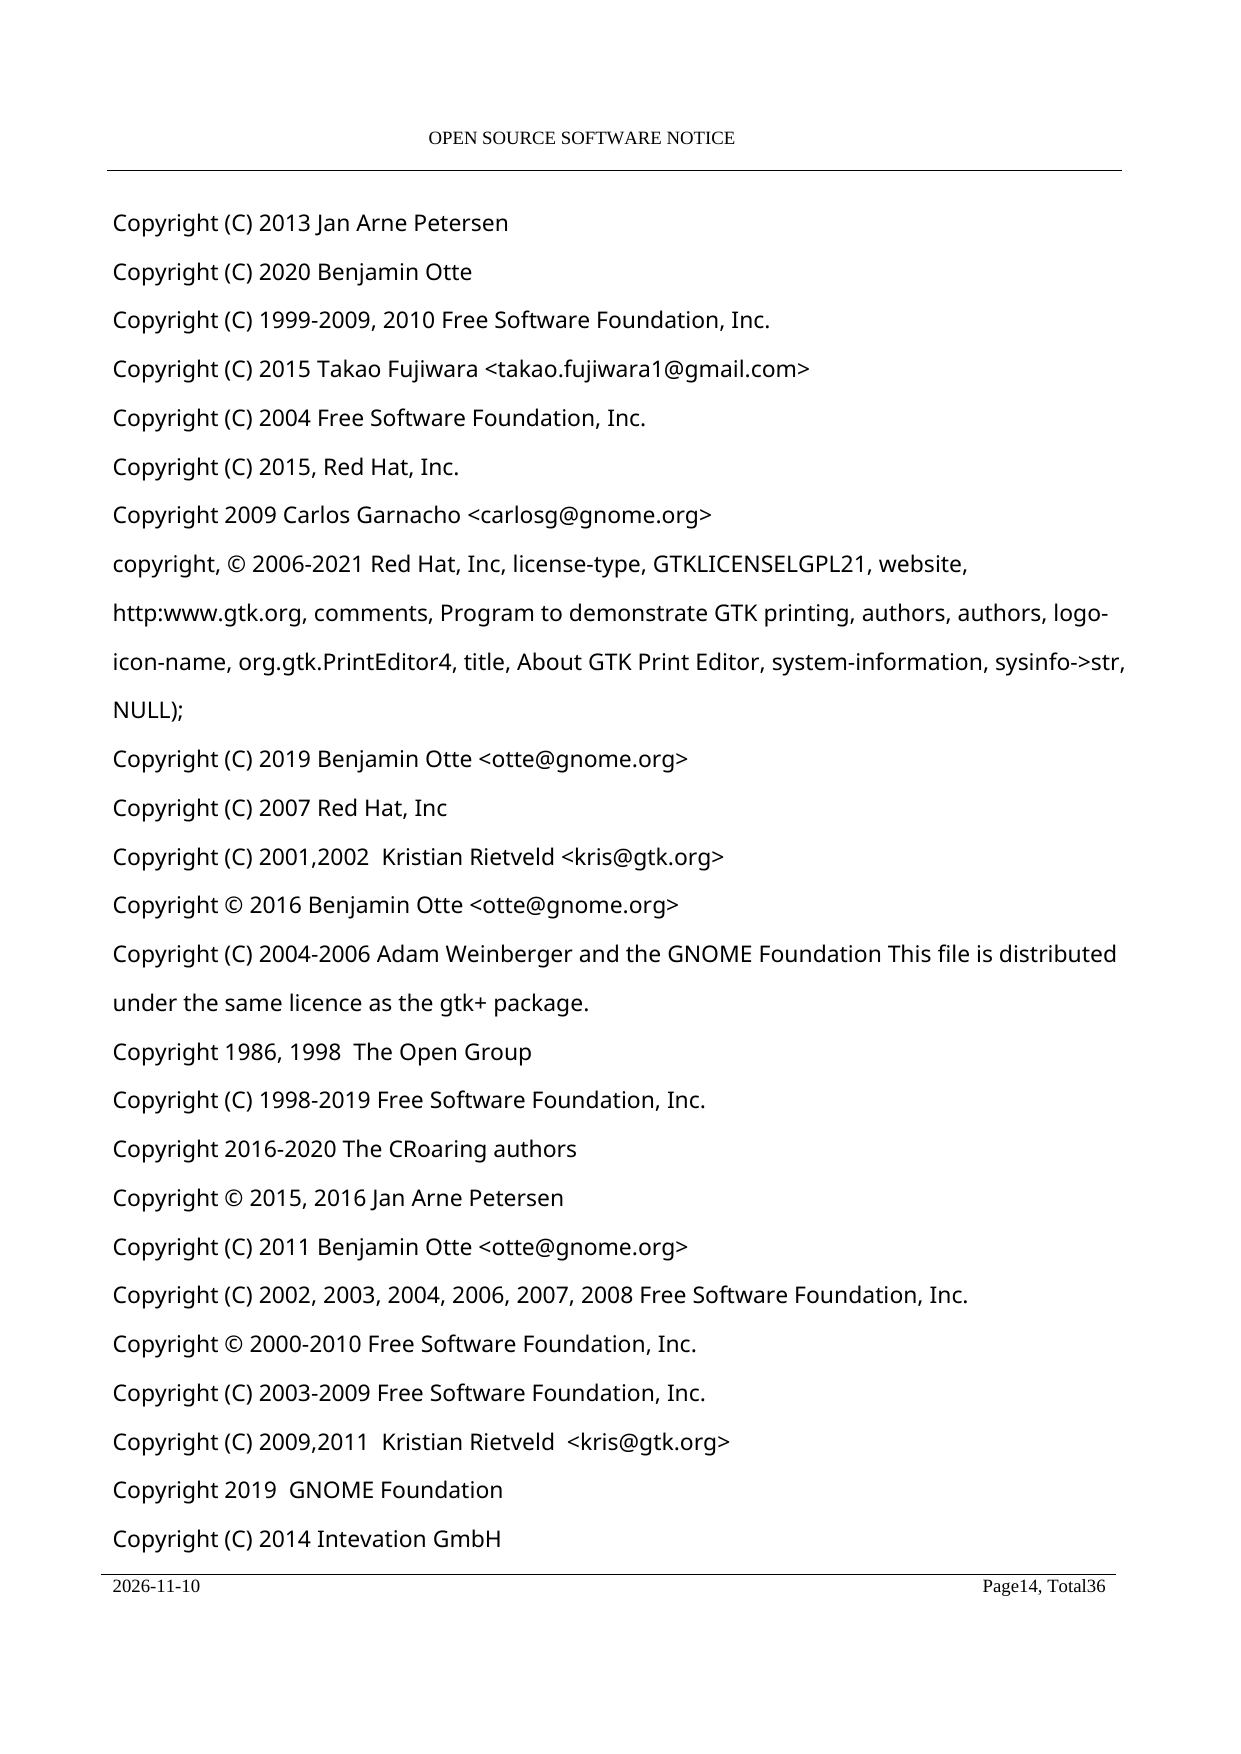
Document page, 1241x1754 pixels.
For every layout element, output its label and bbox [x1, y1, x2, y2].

text [112, 206, 1128, 1555]
